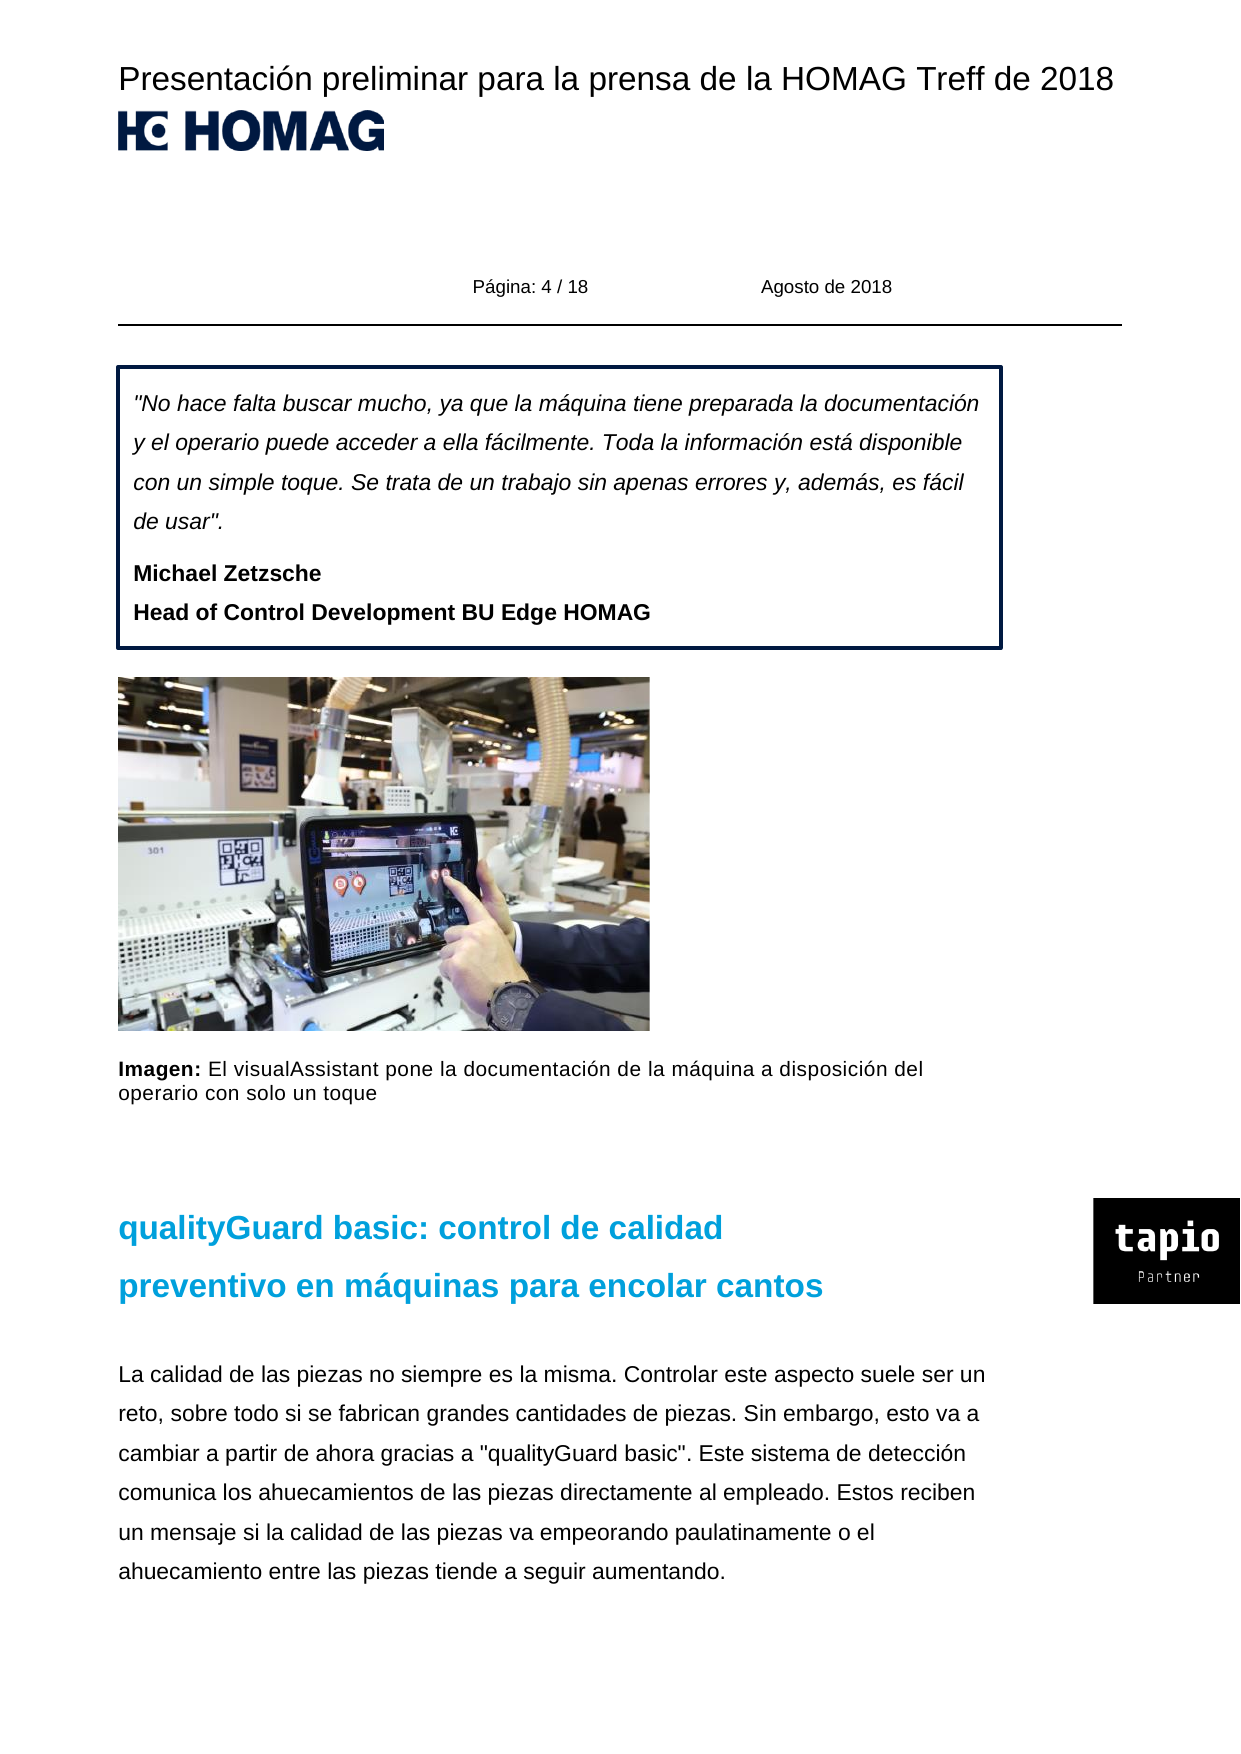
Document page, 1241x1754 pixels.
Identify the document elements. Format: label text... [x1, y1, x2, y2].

text La calidad de las piezas no siempre es la misma. Controlar este aspecto suele ser un reto, sobre todo si se fabrican grandes cantidades de piezas. Sin embargo, esto va a cambiar a partir de ahora gracias a "qualityGuard basic". Este sistema de detección comunica los ahuecamientos de las piezas directamente al empleado. Estos reciben un mensaje si la calidad de las piezas va empeorando paulatinamente o el ahuecamiento entre las piezas tiende a seguir aumentando. [118, 1361, 1004, 1585]
title Imagen: El visualAssistant pone la documentación de la máquina a disposición del operario con solo un toque [118, 1056, 1004, 1104]
picture [1093, 1198, 1240, 1304]
subtitle qualityGuard basic: control de calidad preventivo en máquinas para encolar cantos [118, 1208, 1004, 1304]
picture [118, 677, 650, 1031]
picture [118, 110, 384, 151]
